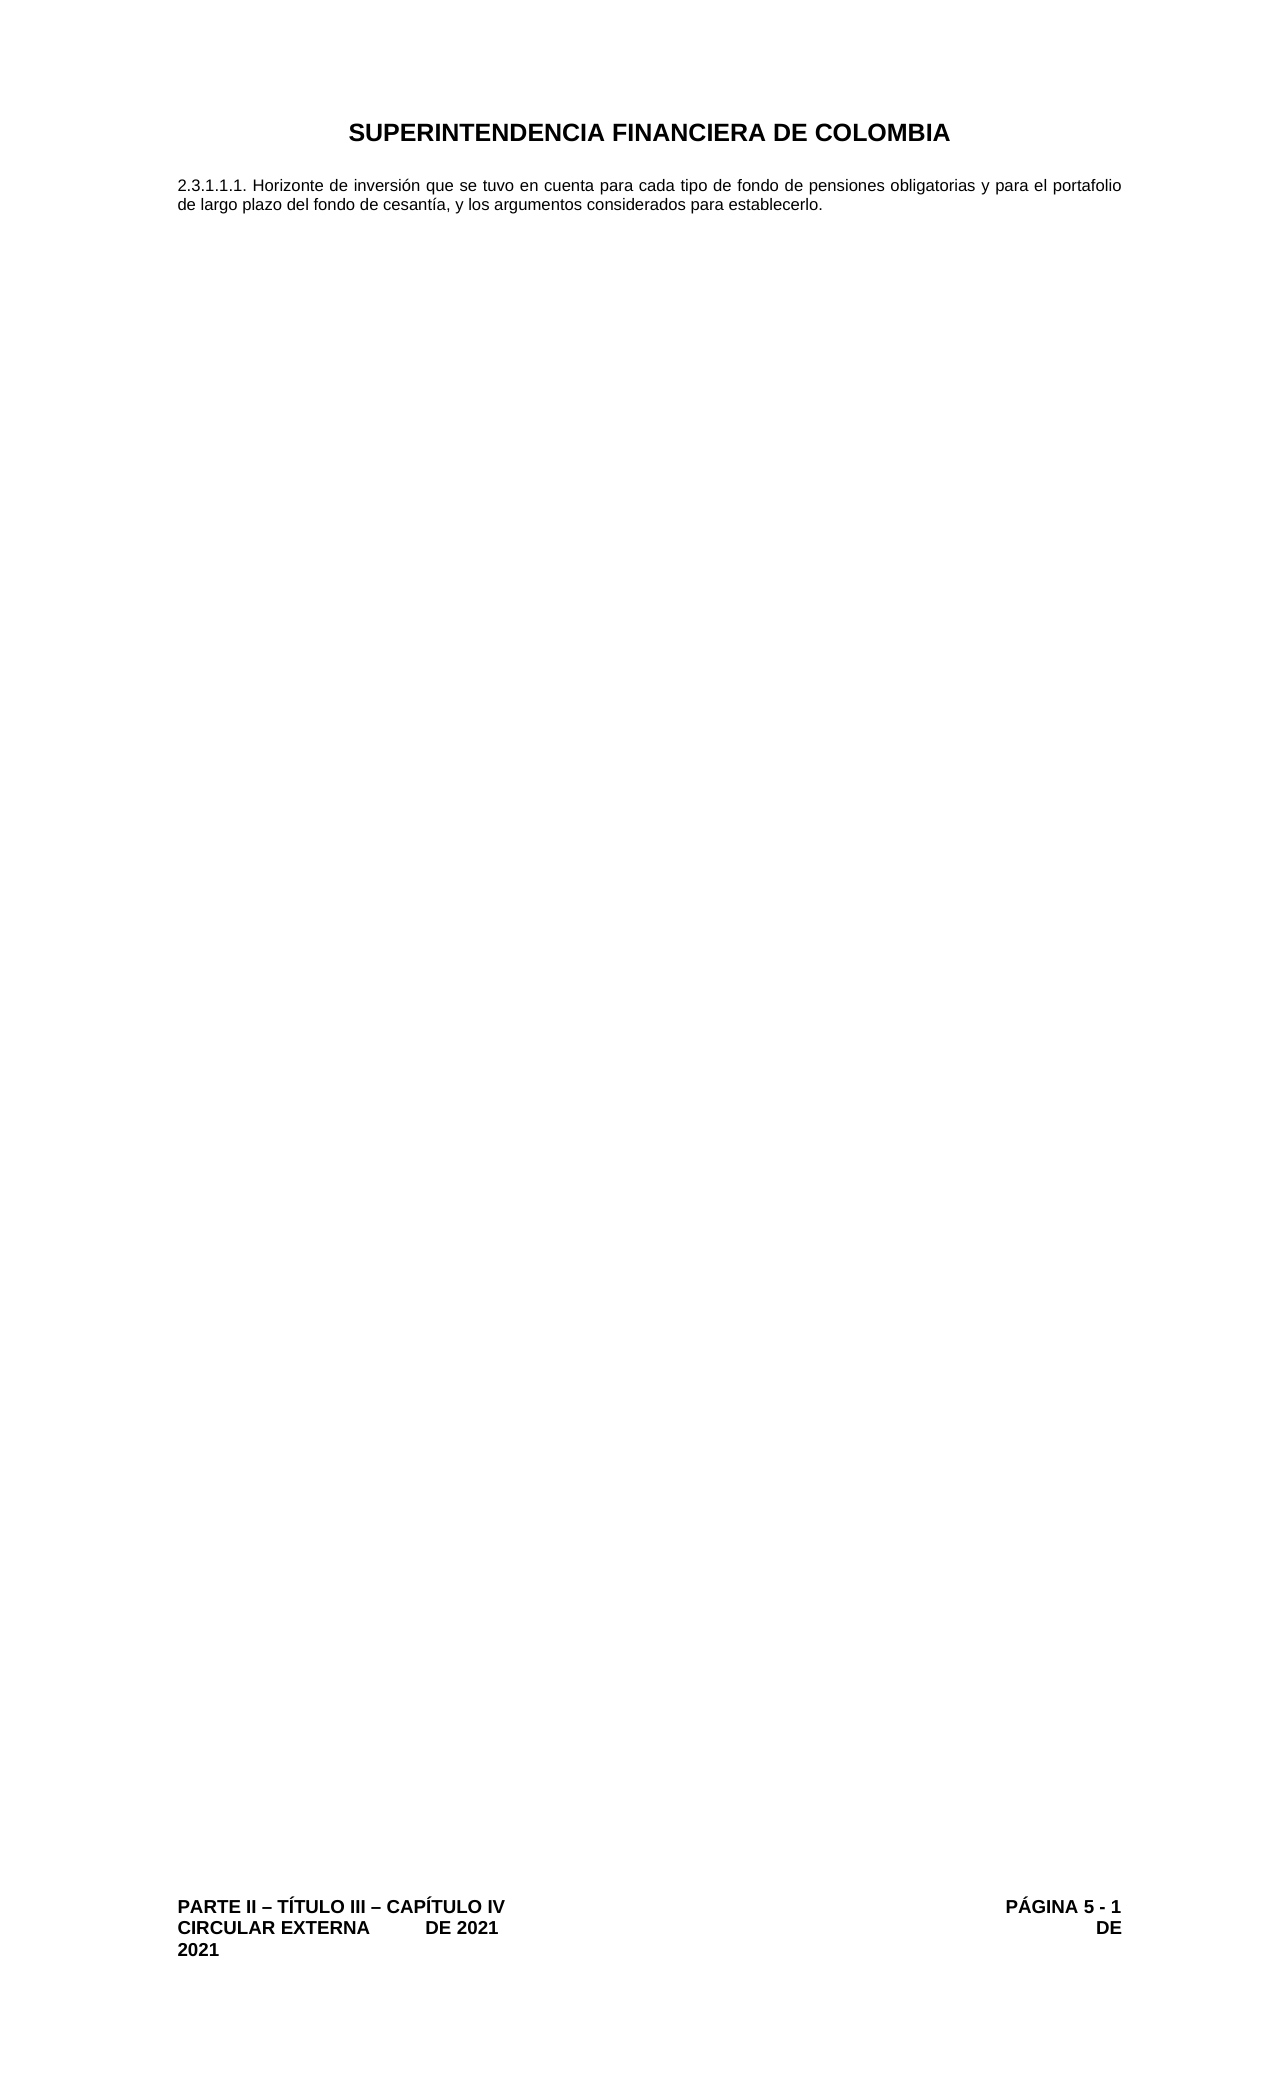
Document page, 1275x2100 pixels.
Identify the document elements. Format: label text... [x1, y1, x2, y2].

text 2.3.1.1.1. Horizonte de inversión que se tuvo en cuenta para cada tipo de fondo de pensiones obligatorias y para el portafolio de largo plazo del fondo de cesantía, y los argumentos considerados para establecerlo. [177, 176, 1122, 214]
